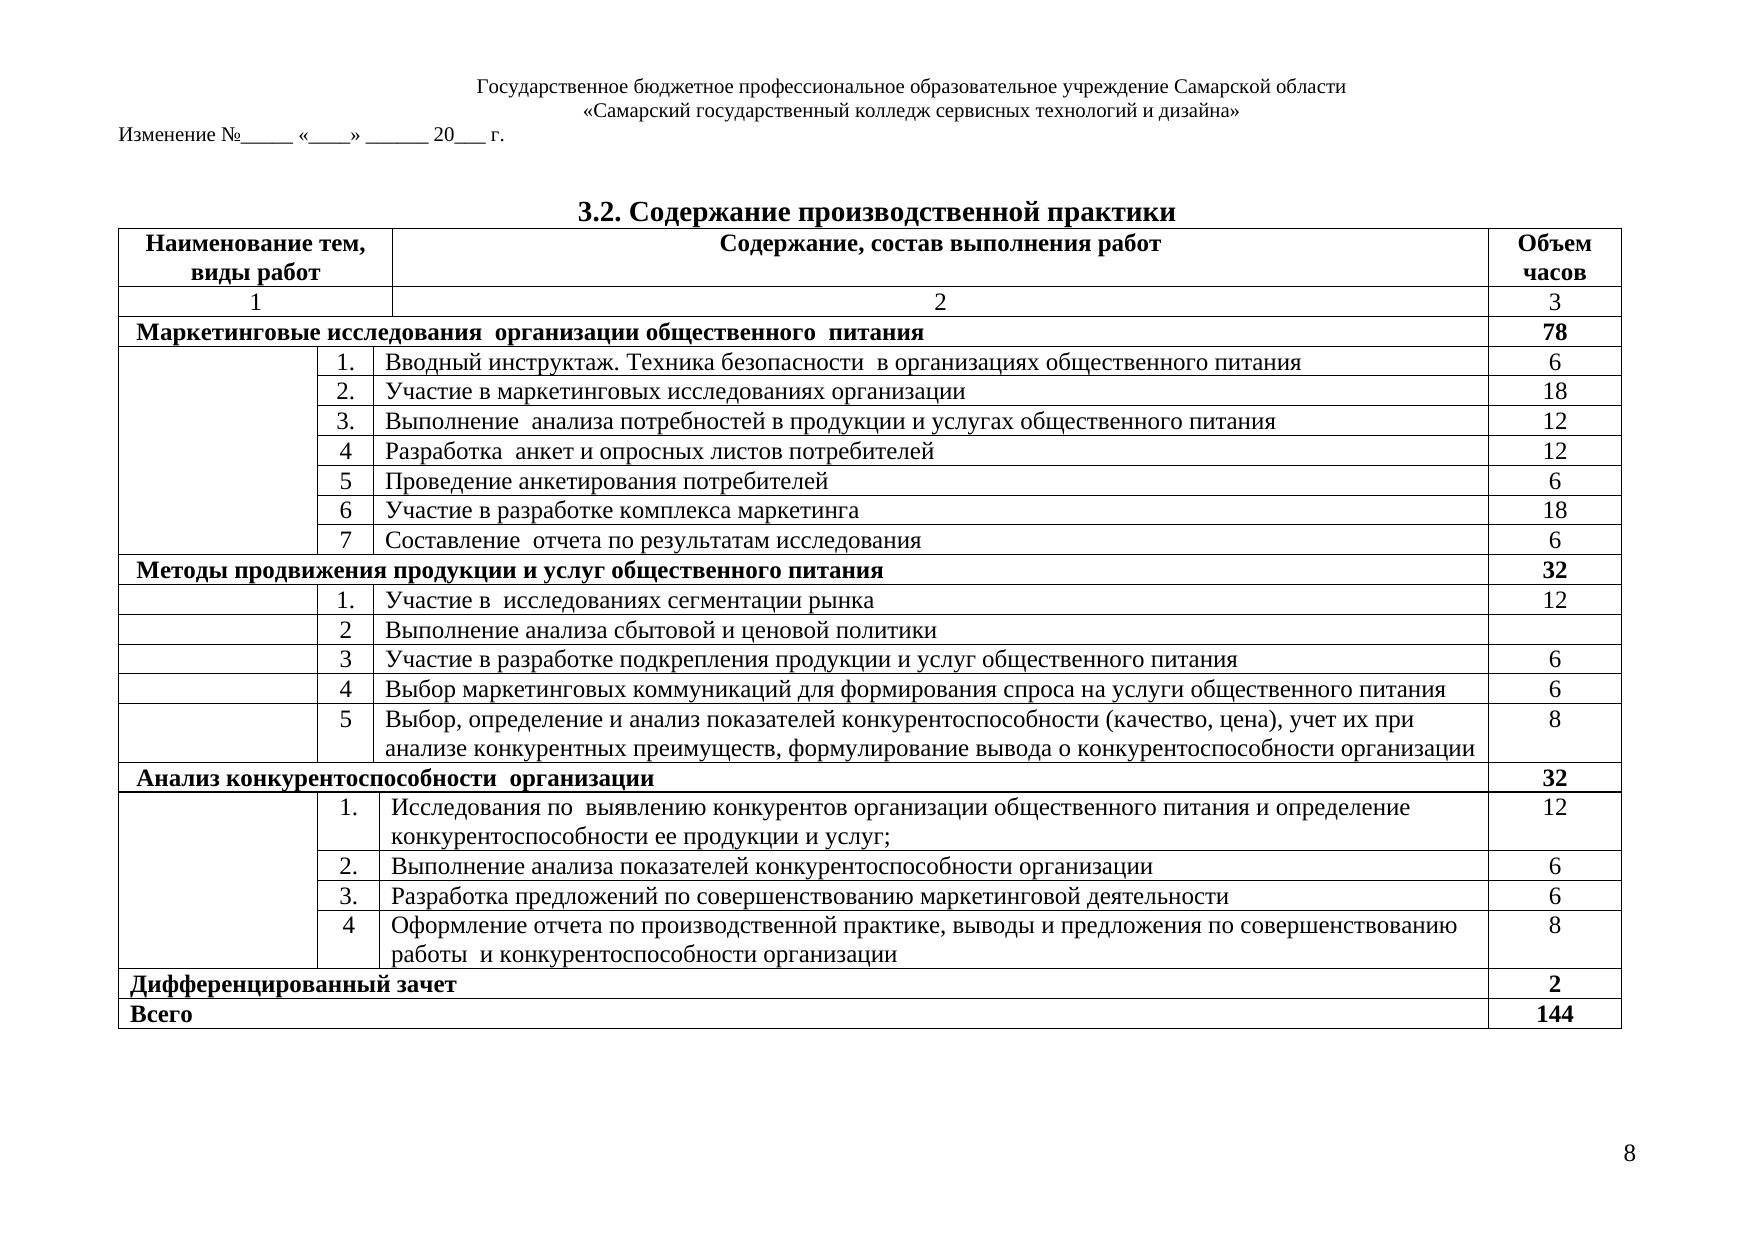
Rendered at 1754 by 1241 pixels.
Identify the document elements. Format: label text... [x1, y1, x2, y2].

table_cell [119, 645, 317, 673]
table_cell [119, 585, 317, 614]
table_cell 6 [1489, 525, 1621, 554]
table_cell Участие в разработке комплекса маркетинга [374, 496, 1488, 524]
table_cell 6 [1489, 645, 1621, 673]
table_cell 2 [318, 615, 373, 643]
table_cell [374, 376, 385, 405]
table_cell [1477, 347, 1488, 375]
table_cell 8 [1489, 704, 1621, 762]
table_cell 6 [1489, 851, 1621, 880]
table_cell 12 [1489, 793, 1621, 850]
table_cell 12 [1489, 406, 1621, 435]
table_cell Участие в исследованиях сегментации рынка [374, 585, 1488, 614]
table_cell Исследования по выявлению конкурентов организации общественного питания и определение конкурентоспособности ее продукции и услуг; [380, 793, 1488, 850]
table_cell Анализ конкурентоспособности организации [119, 763, 1488, 791]
table_cell Дифференцированный зачет [119, 969, 1488, 998]
table_cell 18 [1489, 496, 1621, 524]
table_cell 32 [1489, 763, 1621, 791]
table_cell Разработка предложений по совершенствованию маркетинговой деятельности [380, 881, 1488, 909]
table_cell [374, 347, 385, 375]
table_cell [119, 674, 317, 703]
table_cell Выбор, определение и анализ показателей конкурентоспособности (качество, цена), учет их при анализе конкурентных преимуществ, формулирование вывода о конкурентоспособности организации [374, 704, 1488, 762]
table_cell 3. [318, 406, 373, 435]
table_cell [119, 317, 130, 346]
table_cell 5 [318, 466, 373, 494]
table_cell [119, 615, 317, 643]
table_cell Разработка анкет и опросных листов потребителей [374, 436, 1488, 465]
table_cell Оформление отчета по производственной практике, выводы и предложения по совершенствованию работы и конкурентоспособности организации [380, 911, 1488, 968]
table_cell 2 [393, 287, 1488, 316]
table_cell 6 [1489, 466, 1621, 494]
table_cell 3. [318, 881, 379, 909]
text 3.2. Содержание производственной практики [118, 194, 1636, 227]
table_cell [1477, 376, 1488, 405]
table_cell 6 [1489, 347, 1621, 375]
table_header Содержание, состав выполнения работ [393, 229, 1488, 286]
table_cell 18 [1489, 376, 1621, 405]
table_cell 2 [1489, 969, 1621, 998]
table_header Наименование тем, виды работ [119, 229, 392, 286]
table_cell [1489, 615, 1621, 643]
table_cell 7 [318, 525, 373, 554]
table_cell 32 [1489, 555, 1621, 584]
table_cell 144 [1489, 999, 1621, 1028]
table_cell 78 [1489, 317, 1621, 346]
table_cell 4 [318, 674, 373, 703]
table_cell Проведение анкетирования потребителей [374, 466, 1488, 494]
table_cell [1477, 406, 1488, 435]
table_cell [119, 347, 317, 554]
table_cell 2. [318, 376, 373, 405]
table_cell 12 [1489, 436, 1621, 465]
table_cell 6 [318, 496, 373, 524]
table_cell Участие в разработке подкрепления продукции и услуг общественного питания [374, 645, 1488, 673]
table_cell 1. [318, 793, 379, 850]
table_cell 1. [318, 585, 373, 614]
table_header Объем часов [1489, 229, 1621, 286]
table_cell [119, 704, 317, 762]
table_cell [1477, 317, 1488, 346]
table_cell 6 [1489, 674, 1621, 703]
table_cell 1 [119, 287, 392, 316]
table_cell 6 [1489, 881, 1621, 909]
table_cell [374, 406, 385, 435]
table_cell Методы продвижения продукции и услуг общественного питания [119, 555, 1488, 584]
table_cell 4 [318, 911, 379, 968]
table_cell Выполнение анализа показателей конкурентоспособности организации [380, 851, 1488, 880]
table_cell 12 [1489, 585, 1621, 614]
table_cell 1. [318, 347, 373, 375]
table_cell 5 [318, 704, 373, 762]
table_cell Выбор маркетинговых коммуникаций для формирования спроса на услуги общественного питания [374, 674, 1488, 703]
table_cell 2. [318, 851, 379, 880]
table_cell Выполнение анализа сбытовой и ценовой политики [374, 615, 1488, 643]
table_cell Всего [119, 999, 1488, 1028]
table_cell 4 [318, 436, 373, 465]
table_cell 8 [1489, 911, 1621, 968]
table_cell 3 [318, 645, 373, 673]
table_cell [119, 793, 317, 968]
table_cell 3 [1489, 287, 1621, 316]
table_cell Составление отчета по результатам исследования [374, 525, 1488, 554]
